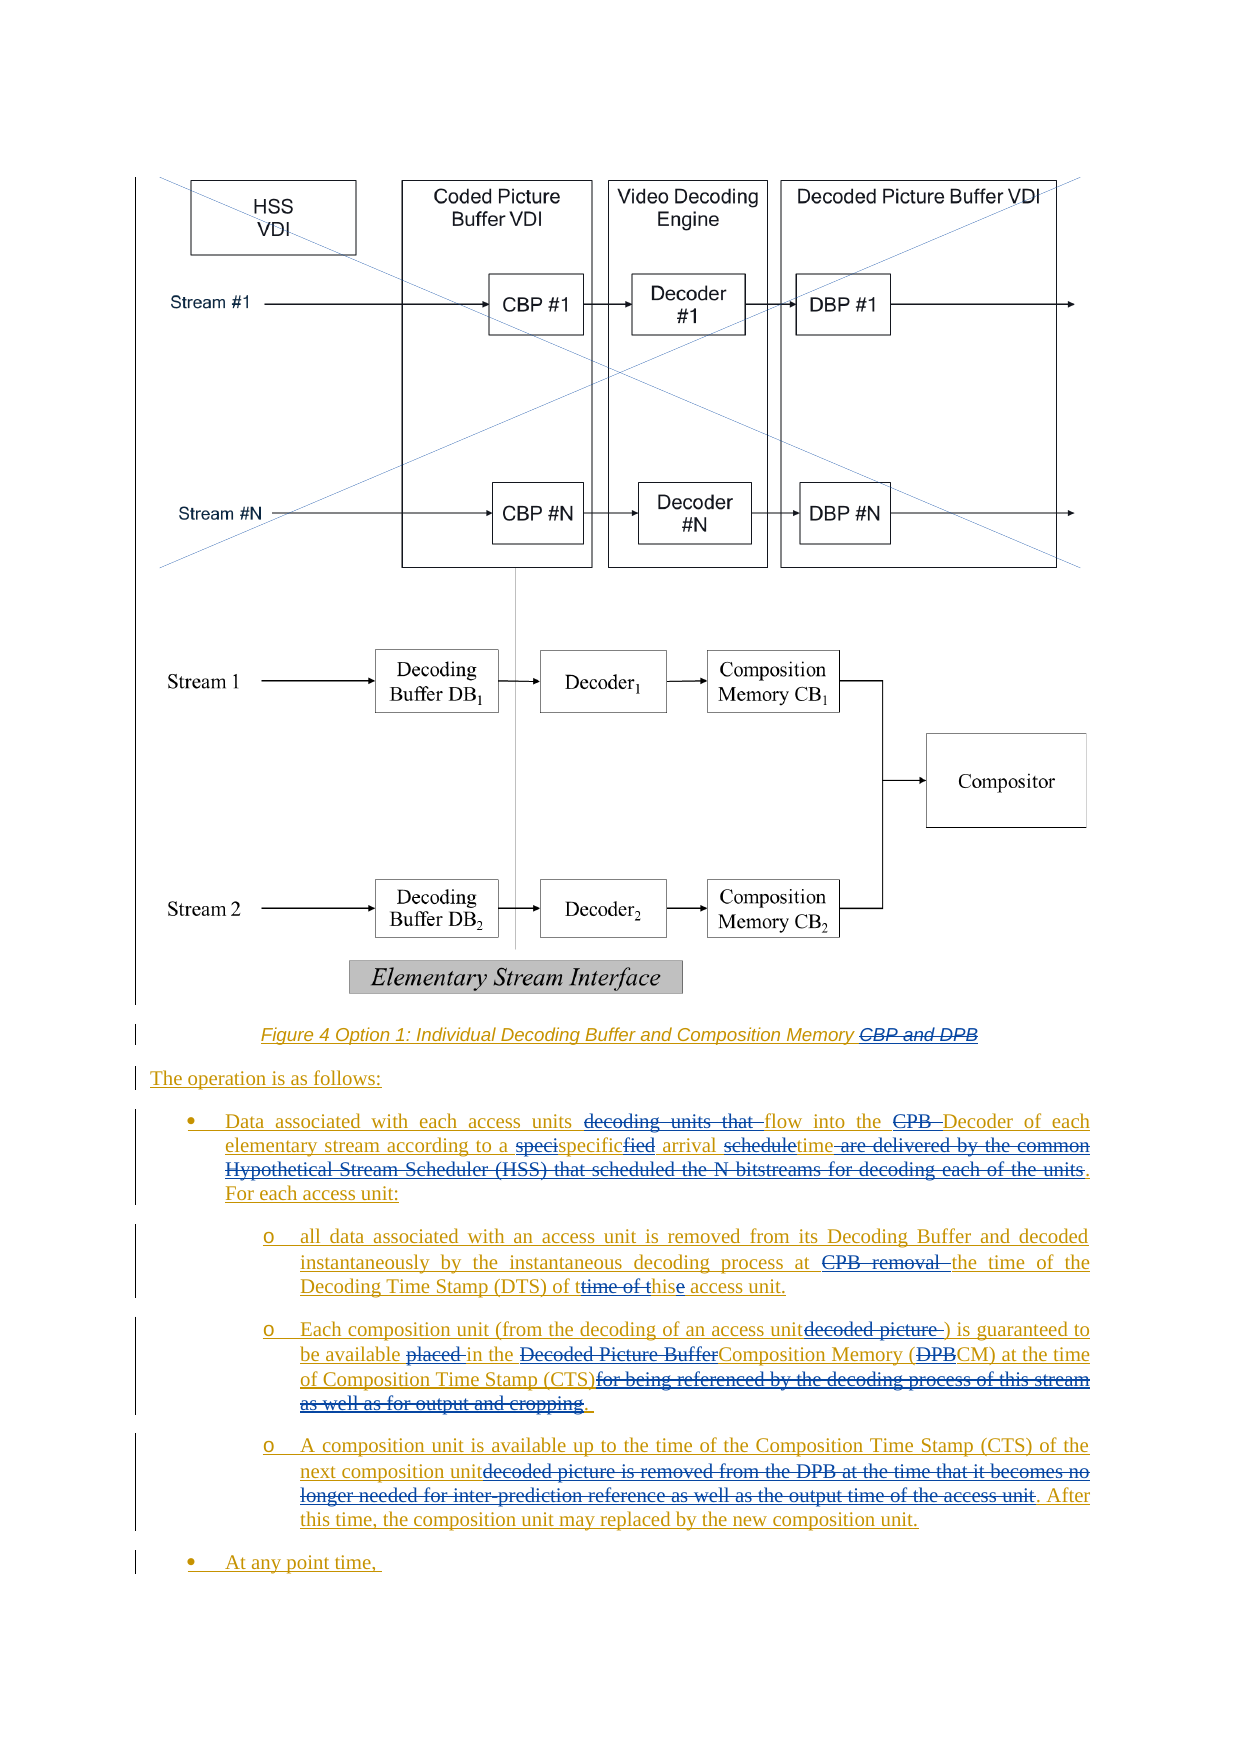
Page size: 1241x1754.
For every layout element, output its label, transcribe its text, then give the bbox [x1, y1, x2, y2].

picture [159, 178, 618, 567]
text 4 [150, 1024, 1090, 1045]
picture [622, 178, 1081, 567]
picture [154, 374, 1087, 1006]
picture [162, 177, 1078, 372]
